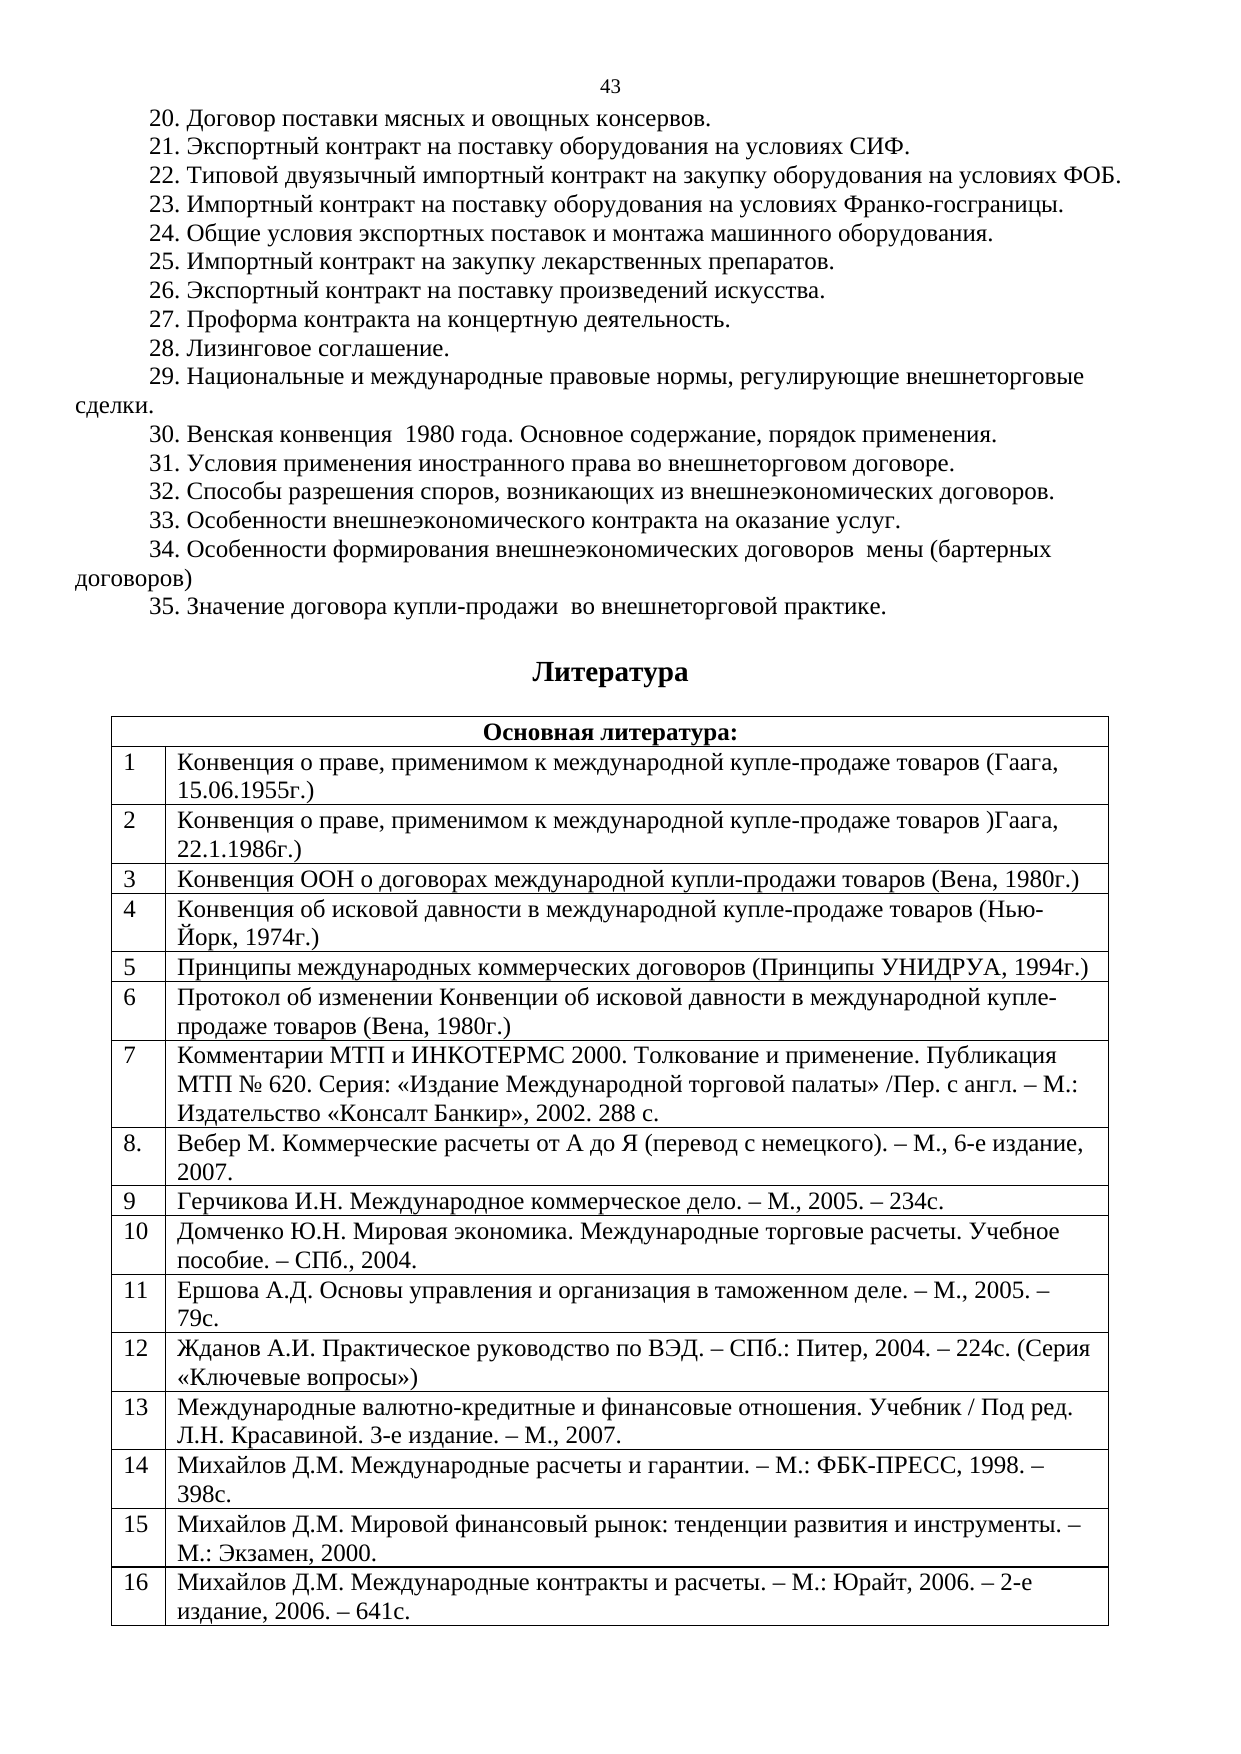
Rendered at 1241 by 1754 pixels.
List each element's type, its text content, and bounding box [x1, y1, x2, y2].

table_cell Герчикова И.Н. Международное коммерческое дело. – М., 2005. – 234с. [166, 1186, 1108, 1215]
table_cell 8. [112, 1128, 165, 1185]
table_cell Конвенция о праве, применимом к международной купле-продаже товаров )Гаага, 22.1.1986г.) [166, 805, 1108, 863]
table_cell 16 [112, 1568, 165, 1625]
text 24. Общие условия экспортных поставок и монтажа машинного оборудования. [75, 218, 1146, 246]
text 31. Условия применения иностранного права во внешнеторговом договоре. [75, 448, 1146, 476]
text 30. Венская конвенция 1980 года. Основное содержание, порядок применения. [75, 419, 1146, 448]
text 28. Лизинговое соглашение. [75, 333, 1146, 361]
table_cell Конвенция о праве, применимом к международной купле-продаже товаров (Гаага, 15.06.1955г.) [166, 747, 1108, 804]
text 21. Экспортный контракт на поставку оборудования на условиях СИФ. [75, 131, 1146, 160]
table_cell Международные валютно-кредитные и финансовые отношения. Учебник / Под ред. Л.Н. Красавиной. 3-е издание. – М., 2007. [166, 1392, 1108, 1449]
table_cell 6 [112, 982, 165, 1039]
text 23. Импортный контракт на поставку оборудования на условиях Франко-госграницы. [75, 189, 1146, 218]
text 33. Особенности внешнеэкономического контракта на оказание услуг. [75, 505, 1146, 534]
text 26. Экспортный контракт на поставку произведений искусства. [75, 275, 1146, 304]
table_cell Ершова А.Д. Основы управления и организация в таможенном деле. – М., 2005. – 79с. [166, 1275, 1108, 1332]
table_header Основная литература: [112, 717, 1108, 746]
table_cell Принципы международных коммерческих договоров (Принципы УНИДРУА, 1994г.) [166, 952, 1108, 981]
table_cell 2 [112, 805, 165, 863]
table_cell 4 [112, 894, 165, 951]
text 29. Национальные и международные правовые нормы, регулирующие внешнеторговые сделки. [75, 361, 1146, 419]
table_cell Михайлов Д.М. Мировой финансовый рынок: тенденции развития и инструменты. – М.: Экзамен, 2000. [166, 1509, 1108, 1566]
table_cell 3 [112, 864, 165, 893]
table_cell 7 [112, 1041, 165, 1127]
table_cell 1 [112, 747, 165, 804]
table_cell 12 [112, 1333, 165, 1391]
table_cell 10 [112, 1216, 165, 1274]
text 32. Способы разрешения споров, возникающих из внешнеэкономических договоров. [75, 476, 1146, 505]
text 35. Значение договора купли-продажи во внешнеторговой практике. [75, 591, 1146, 620]
table_cell Вебер М. Коммерческие расчеты от А до Я (перевод с немецкого). – М., 6-е издание, 2007. [166, 1128, 1108, 1185]
table_cell Протокол об изменении Конвенции об исковой давности в международной купле-продаже товаров (Вена, 1980г.) [166, 982, 1108, 1039]
table_cell Жданов А.И. Практическое руководство по ВЭД. – СПб.: Питер, 2004. – 224с. (Серия «Ключевые вопросы») [166, 1333, 1108, 1391]
table_cell Михайлов Д.М. Международные контракты и расчеты. – М.: Юрайт, 2006. – 2-е издание, 2006. – 641с. [166, 1568, 1108, 1625]
table_cell Михайлов Д.М. Международные расчеты и гарантии. – М.: ФБК-ПРЕСС, 1998. – 398с. [166, 1450, 1108, 1508]
text 27. Проформа контракта на концертную деятельность. [75, 304, 1146, 333]
text 20. Договор поставки мясных и овощных консервов. [75, 103, 1146, 131]
table_cell 9 [112, 1186, 165, 1215]
text 22. Типовой двуязычный импортный контракт на закупку оборудования на условиях ФОБ. [75, 160, 1146, 189]
table_cell 13 [112, 1392, 165, 1449]
table_cell 5 [112, 952, 165, 981]
table_cell 14 [112, 1450, 165, 1508]
table_cell Комментарии МТП и ИНКОТЕРМС 2000. Толкование и применение. Публикация МТП № 620. Серия: «Издание Международной торговой палаты» /Пер. с англ. – М.: Издательство «Консалт Банкир», 2002. 288 с. [166, 1041, 1108, 1127]
table_cell Конвенция ООН о договорах международной купли-продажи товаров (Вена, 1980г.) [166, 864, 1108, 893]
table_cell Домченко Ю.Н. Мировая экономика. Международные торговые расчеты. Учебное пособие. – СПб., 2004. [166, 1216, 1108, 1274]
table_cell 11 [112, 1275, 165, 1332]
table_cell Конвенция об исковой давности в международной купле-продаже товаров (Нью-Йорк, 1974г.) [166, 894, 1108, 951]
text 34. Особенности формирования внешнеэкономических договоров мены (бартерных договоров) [75, 534, 1146, 591]
table_cell 15 [112, 1509, 165, 1566]
text Литература [75, 654, 1146, 687]
text 25. Импортный контракт на закупку лекарственных препаратов. [75, 246, 1146, 275]
